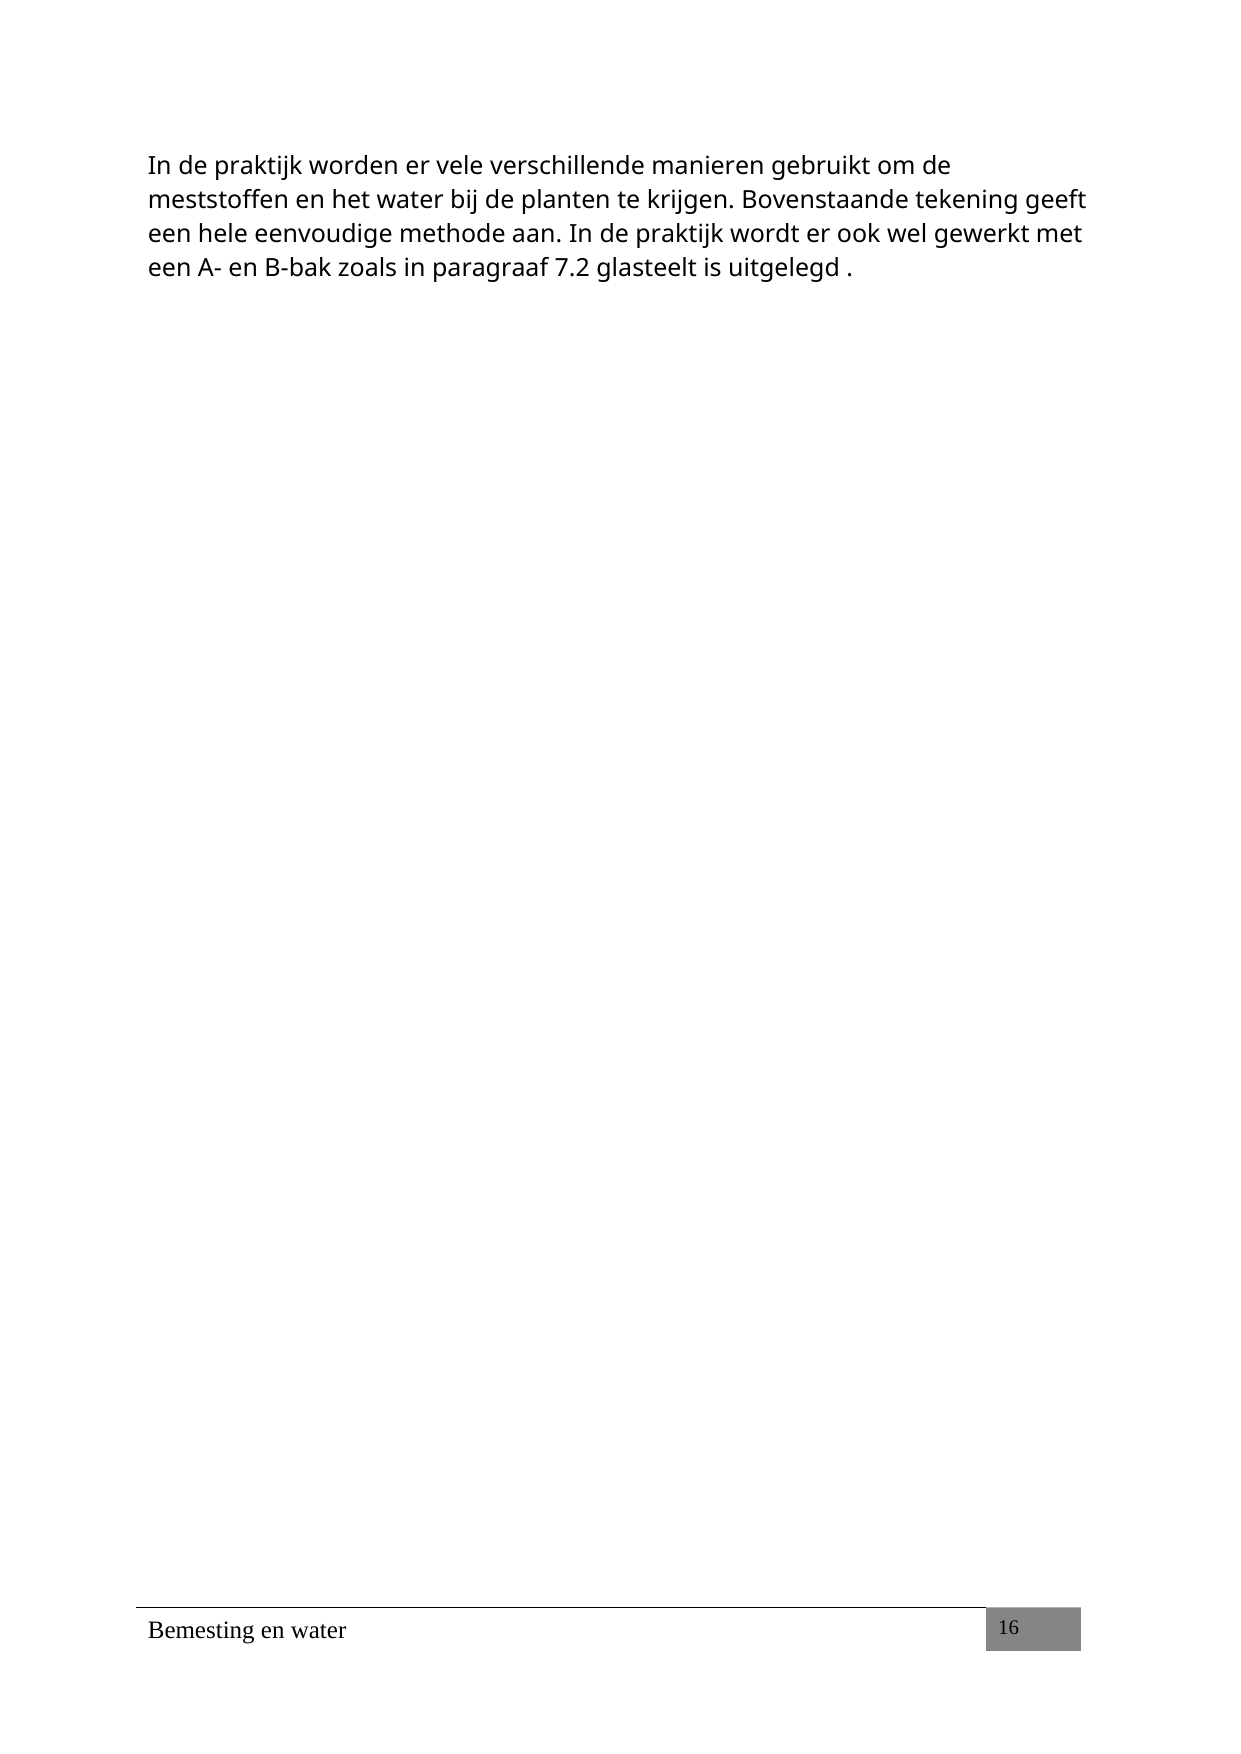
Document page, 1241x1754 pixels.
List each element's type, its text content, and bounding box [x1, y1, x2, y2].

text In de praktijk worden er vele verschillende manieren gebruikt om de meststoffen en het water bij de planten te krijgen. Bovenstaande tekening geeft een hele eenvoudige methode aan. In de praktijk wordt er ook wel gewerkt met een A- en B-bak zoals in paragraaf 7.2 glasteelt is uitgelegd . [148, 148, 1092, 284]
